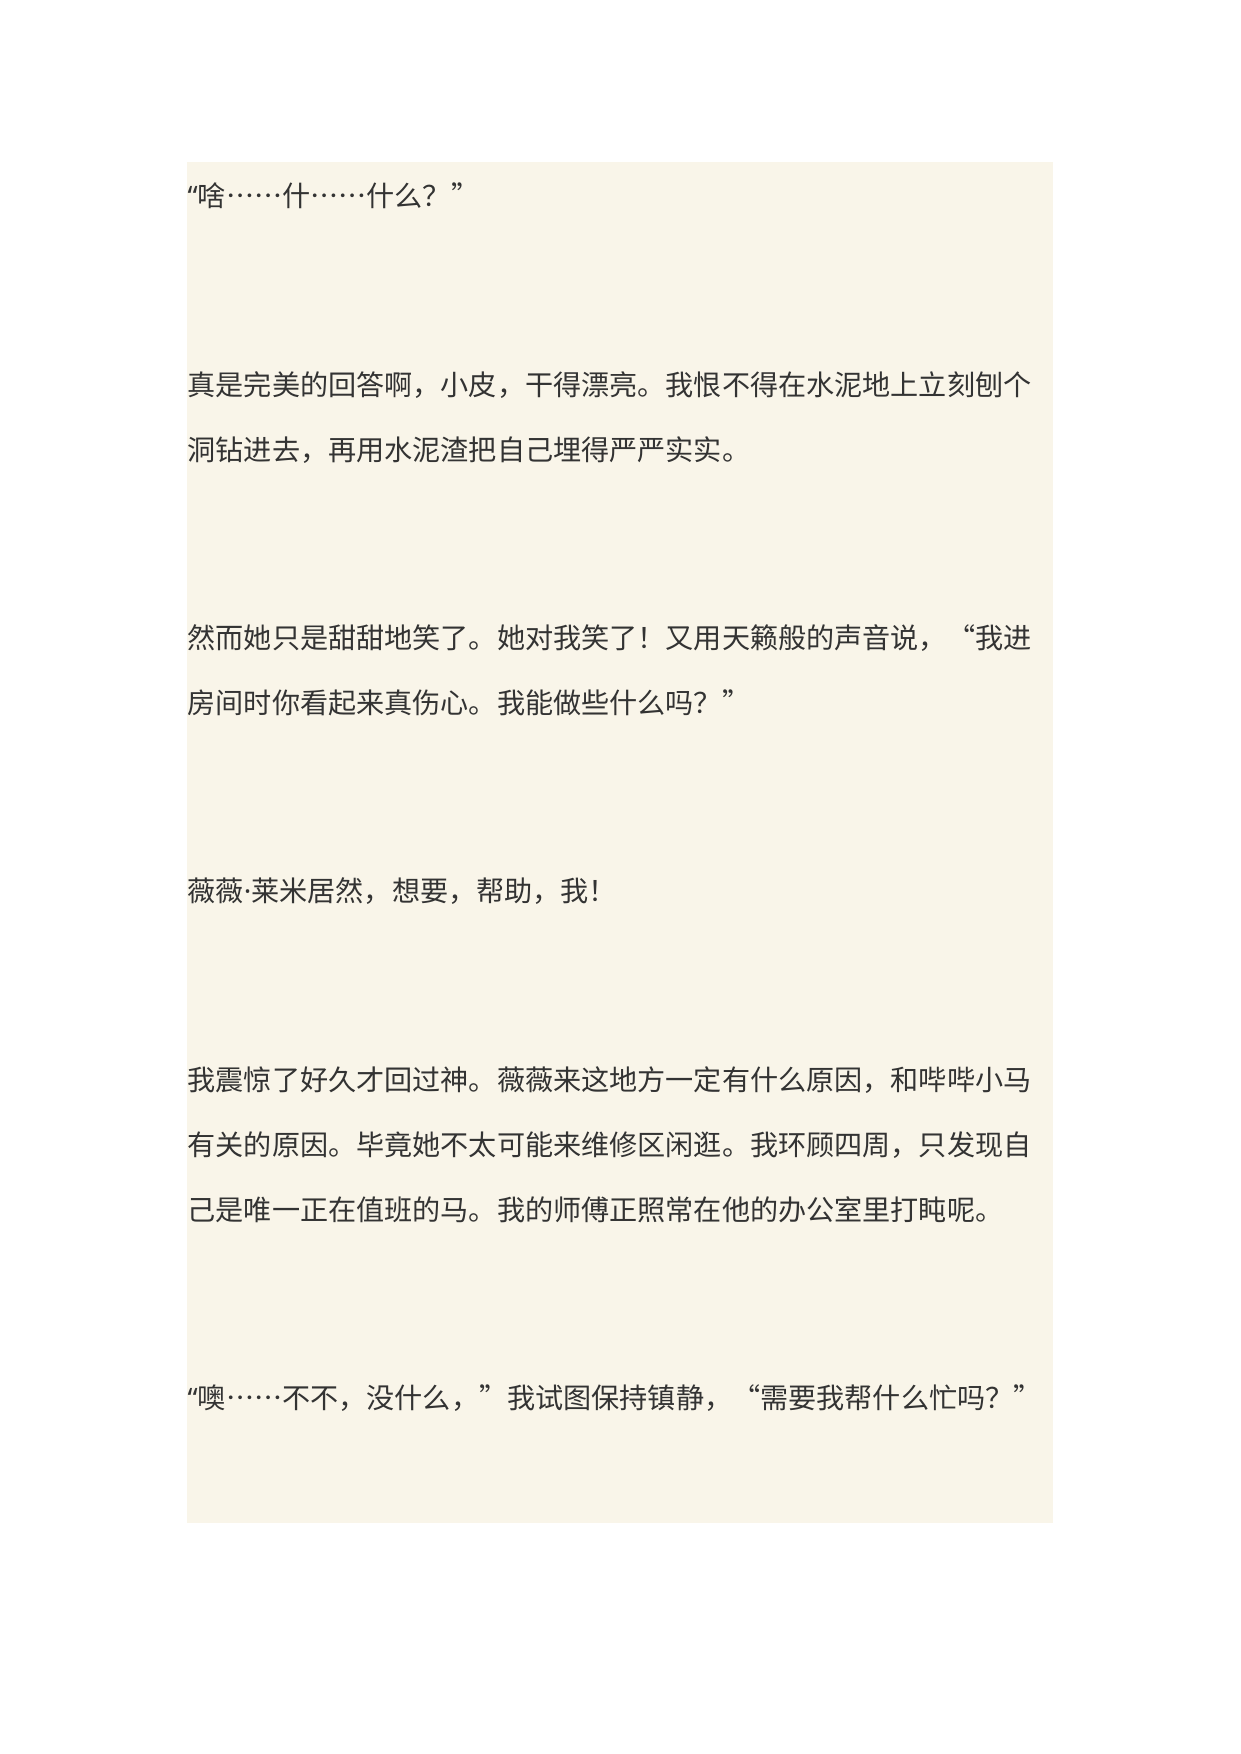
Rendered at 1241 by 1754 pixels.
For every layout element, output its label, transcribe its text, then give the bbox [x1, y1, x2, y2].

text “啥……什……什么？” [187, 162, 1053, 227]
text 我震惊了好久才回过神。薇薇来这地方一定有什么原因，和哔哔小马有关的原因。毕竟她不太可能来维修区闲逛。我环顾四周，只发现自己是唯一正在值班的马。我的师傅正照常在他的办公室里打盹呢。 [187, 1045, 1053, 1240]
text 薇薇·莱米居然，想要，帮助，我！ [187, 857, 1053, 922]
text 然而她只是甜甜地笑了。她对我笑了！又用天籁般的声音说，“我进房间时你看起来真伤心。我能做些什么吗？” [187, 604, 1053, 734]
text 真是完美的回答啊，小皮，干得漂亮。我恨不得在水泥地上立刻刨个洞钻进去，再用水泥渣把自己埋得严严实实。 [187, 350, 1053, 480]
text “噢……不不，没什么，”我试图保持镇静，“需要我帮什么忙吗？” [187, 1364, 1053, 1429]
